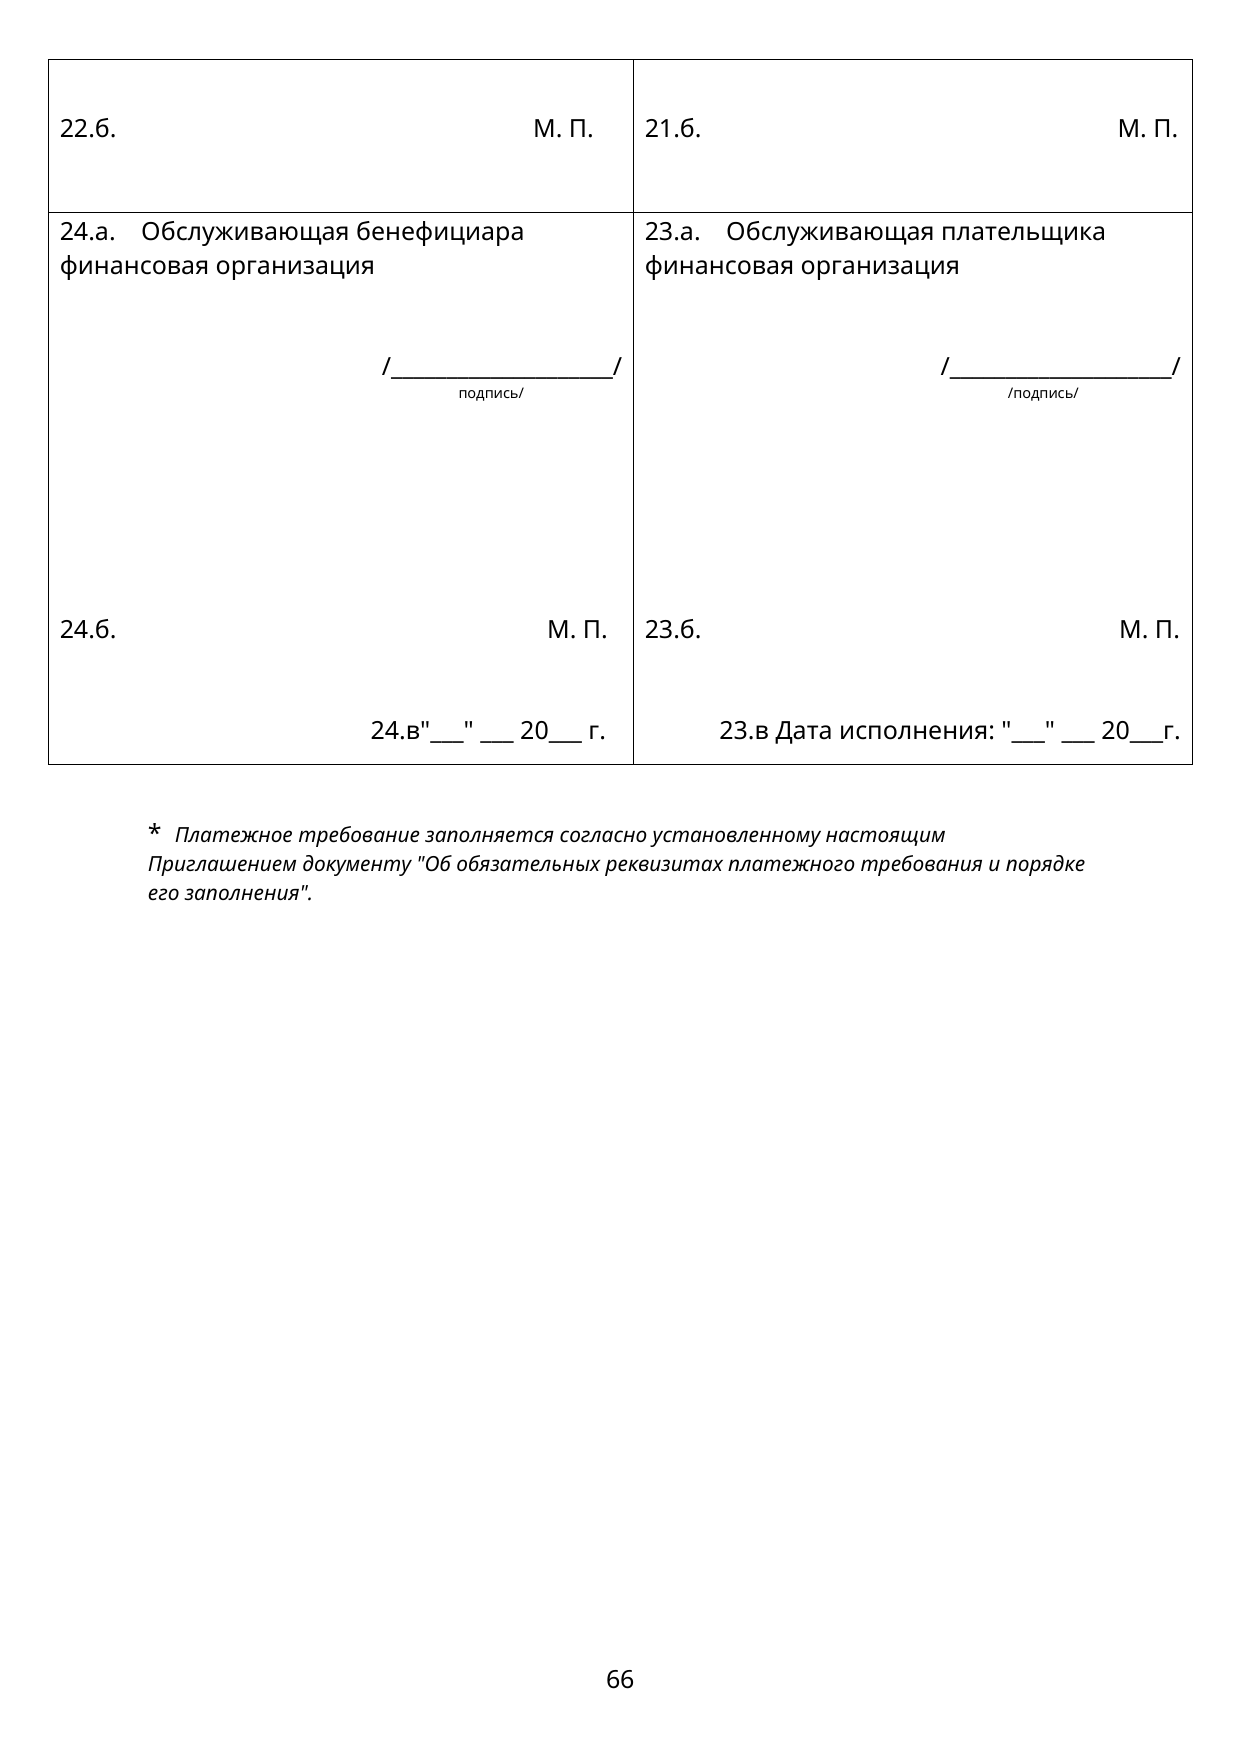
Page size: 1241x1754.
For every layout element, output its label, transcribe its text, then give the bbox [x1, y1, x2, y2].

table_cell 24.а. Обслуживающая бенефициара финансовая организация /____________________/ подпись/ [49, 213, 633, 535]
text * Платежное требование заполняется согласно установленному настоящим Приглашением документу "Об обязательных реквизитах платежного требования и порядке его заполнения". [148, 815, 1092, 906]
table_cell 23.б. М. П. 23.в Дата исполнения: "___" ___ 20___г. [634, 535, 1192, 764]
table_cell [49, 60, 633, 212]
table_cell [634, 60, 1192, 212]
table_cell 23.а. Обслуживающая плательщика финансовая организация /____________________/ /подпись/ [634, 213, 1192, 535]
table_cell 24.б. М. П. 24.в"___" ___ 20___ г. [49, 535, 633, 764]
